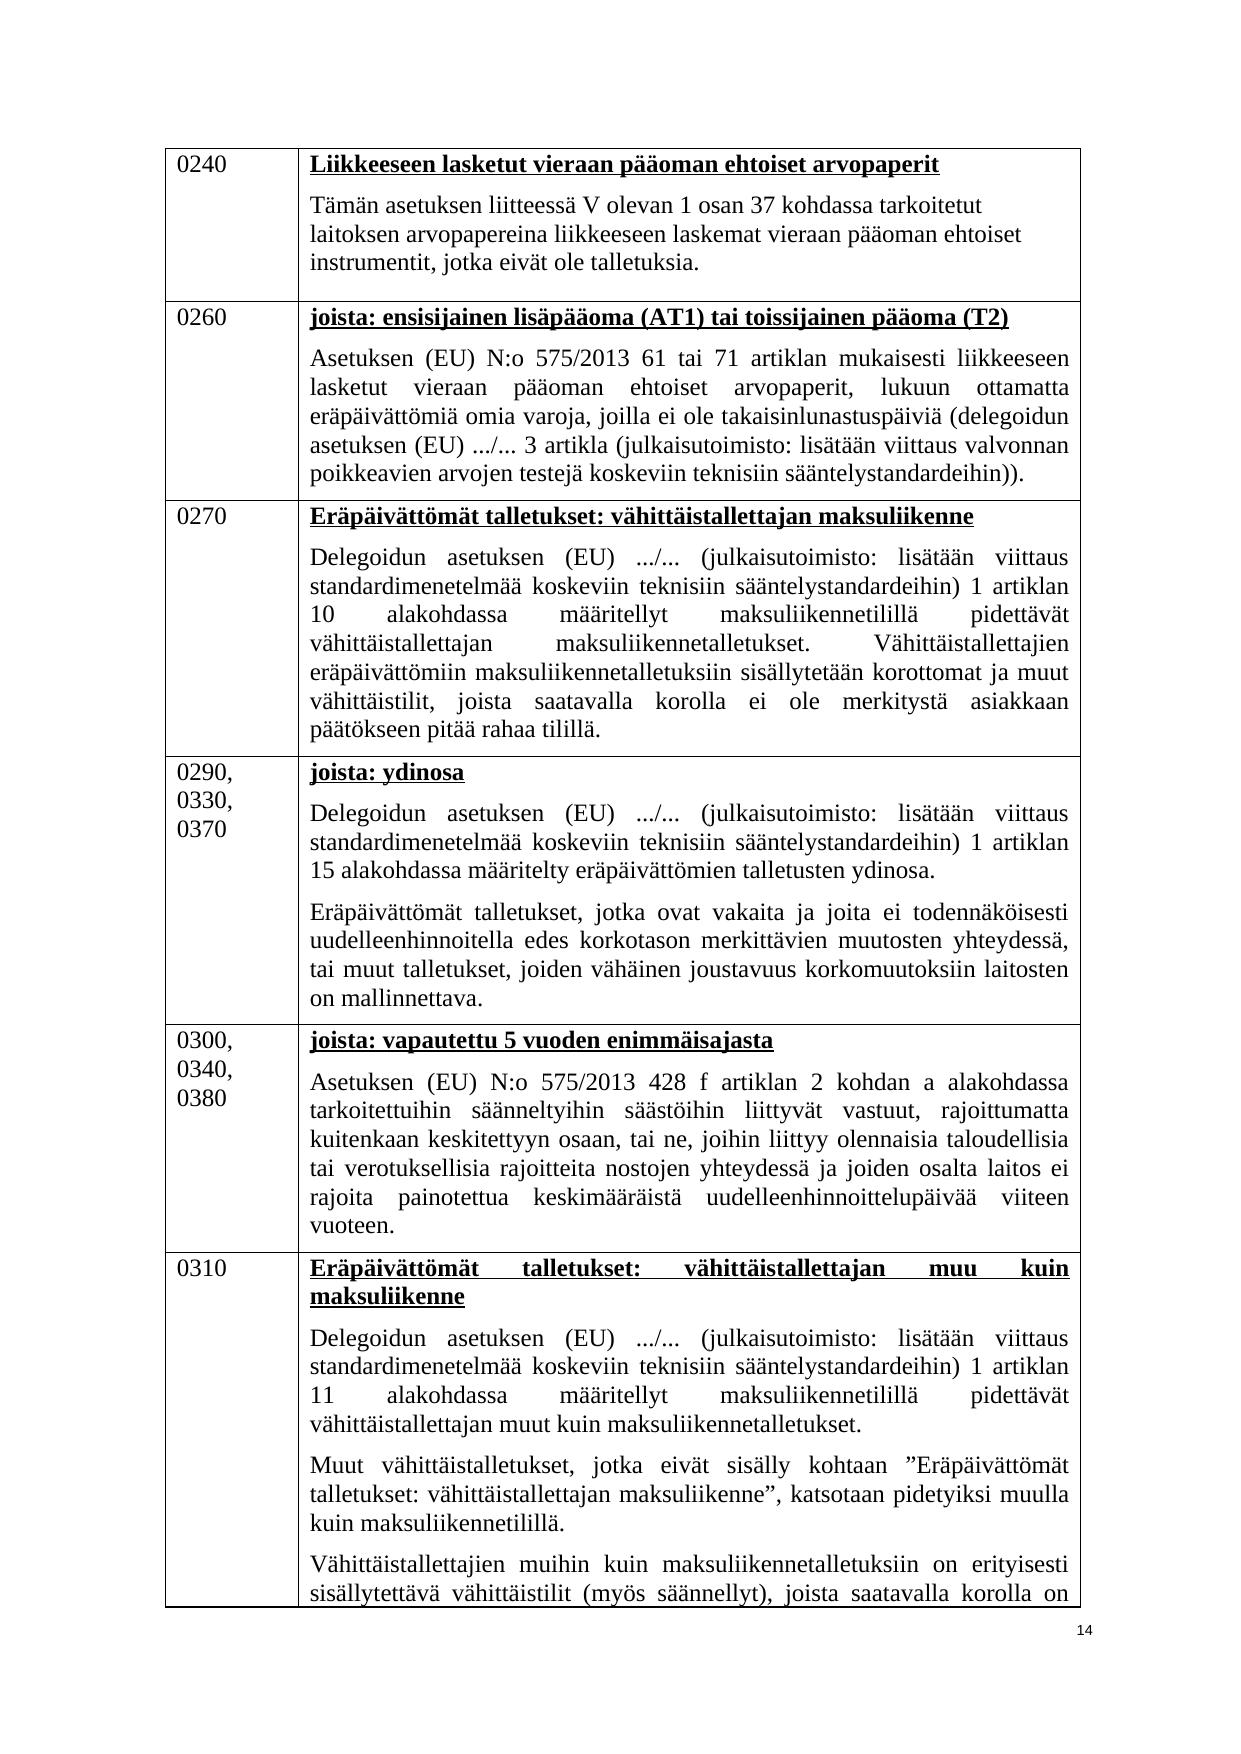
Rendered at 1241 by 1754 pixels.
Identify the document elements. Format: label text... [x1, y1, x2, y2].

table_cell joista: ensisijainen lisäpääoma (AT1) tai toissijainen pääoma (T2) Asetuksen (EU) N:o 575/2013 61 tai 71 artiklan mukaisesti liikkeeseen lasketut vieraan pääoman ehtoiset arvopaperit, lukuun ottamatta eräpäivättömiä omia varoja, joilla ei ole takaisinlunastuspäiviä (delegoidun asetuksen (EU) .../... 3 artikla (julkaisutoimisto: lisätään viittaus valvonnan poikkeavien arvojen testejä koskeviin teknisiin sääntelystandardeihin)). [299, 302, 1080, 500]
table_cell joista: ydinosa Delegoidun asetuksen (EU) .../... (julkaisutoimisto: lisätään viittaus standardimenetelmää koskeviin teknisiin sääntelystandardeihin) 1 artiklan 15 alakohdassa määritelty eräpäivättömien talletusten ydinosa. Eräpäivättömät talletukset, jotka ovat vakaita ja joita ei todennäköisesti uudelleenhinnoitella edes korkotason merkittävien muutosten yhteydessä, tai muut talletukset, joiden vähäinen joustavuus korkomuutoksiin laitosten on mallinnettava. [299, 757, 1080, 1024]
table_cell Liikkeeseen lasketut vieraan pääoman ehtoiset arvopaperit Tämän asetuksen liitteessä V olevan 1 osan 37 kohdassa tarkoitetut laitoksen arvopapereina liikkeeseen laskemat vieraan pääoman ehtoiset instrumentit, jotka eivät ole talletuksia. [299, 149, 1080, 301]
table_cell 0290, 0330, 0370 [166, 757, 298, 1024]
table_cell 0300, 0340, 0380 [166, 1025, 298, 1252]
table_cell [299, 1253, 1080, 1606]
table_cell 0310 [166, 1253, 298, 1606]
table_cell 0240 [166, 149, 298, 301]
table_cell 0260 [166, 302, 298, 500]
table_cell Eräpäivättömät talletukset: vähittäistallettajan maksuliikenne Delegoidun asetuksen (EU) .../... (julkaisutoimisto: lisätään viittaus standardimenetelmää koskeviin teknisiin sääntelystandardeihin) 1 artiklan 10 alakohdassa määritellyt maksuliikennetilillä pidettävät vähittäistallettajan maksuliikennetalletukset. Vähittäistallettajien eräpäivättömiin maksuliikennetalletuksiin sisällytetään korottomat ja muut vähittäistilit, joista saatavalla korolla ei ole merkitystä asiakkaan päätökseen pitää rahaa tilillä. [299, 501, 1080, 756]
table_cell joista: vapautettu 5 vuoden enimmäisajasta Asetuksen (EU) N:o 575/2013 428 f artiklan 2 kohdan a alakohdassa tarkoitettuihin säänneltyihin säästöihin liittyvät vastuut, rajoittumatta kuitenkaan keskitettyyn osaan, tai ne, joihin liittyy olennaisia taloudellisia tai verotuksellisia rajoitteita nostojen yhteydessä ja joiden osalta laitos ei rajoita painotettua keskimääräistä uudelleenhinnoittelupäivää viiteen vuoteen. [299, 1025, 1080, 1252]
table_cell 0270 [166, 501, 298, 756]
